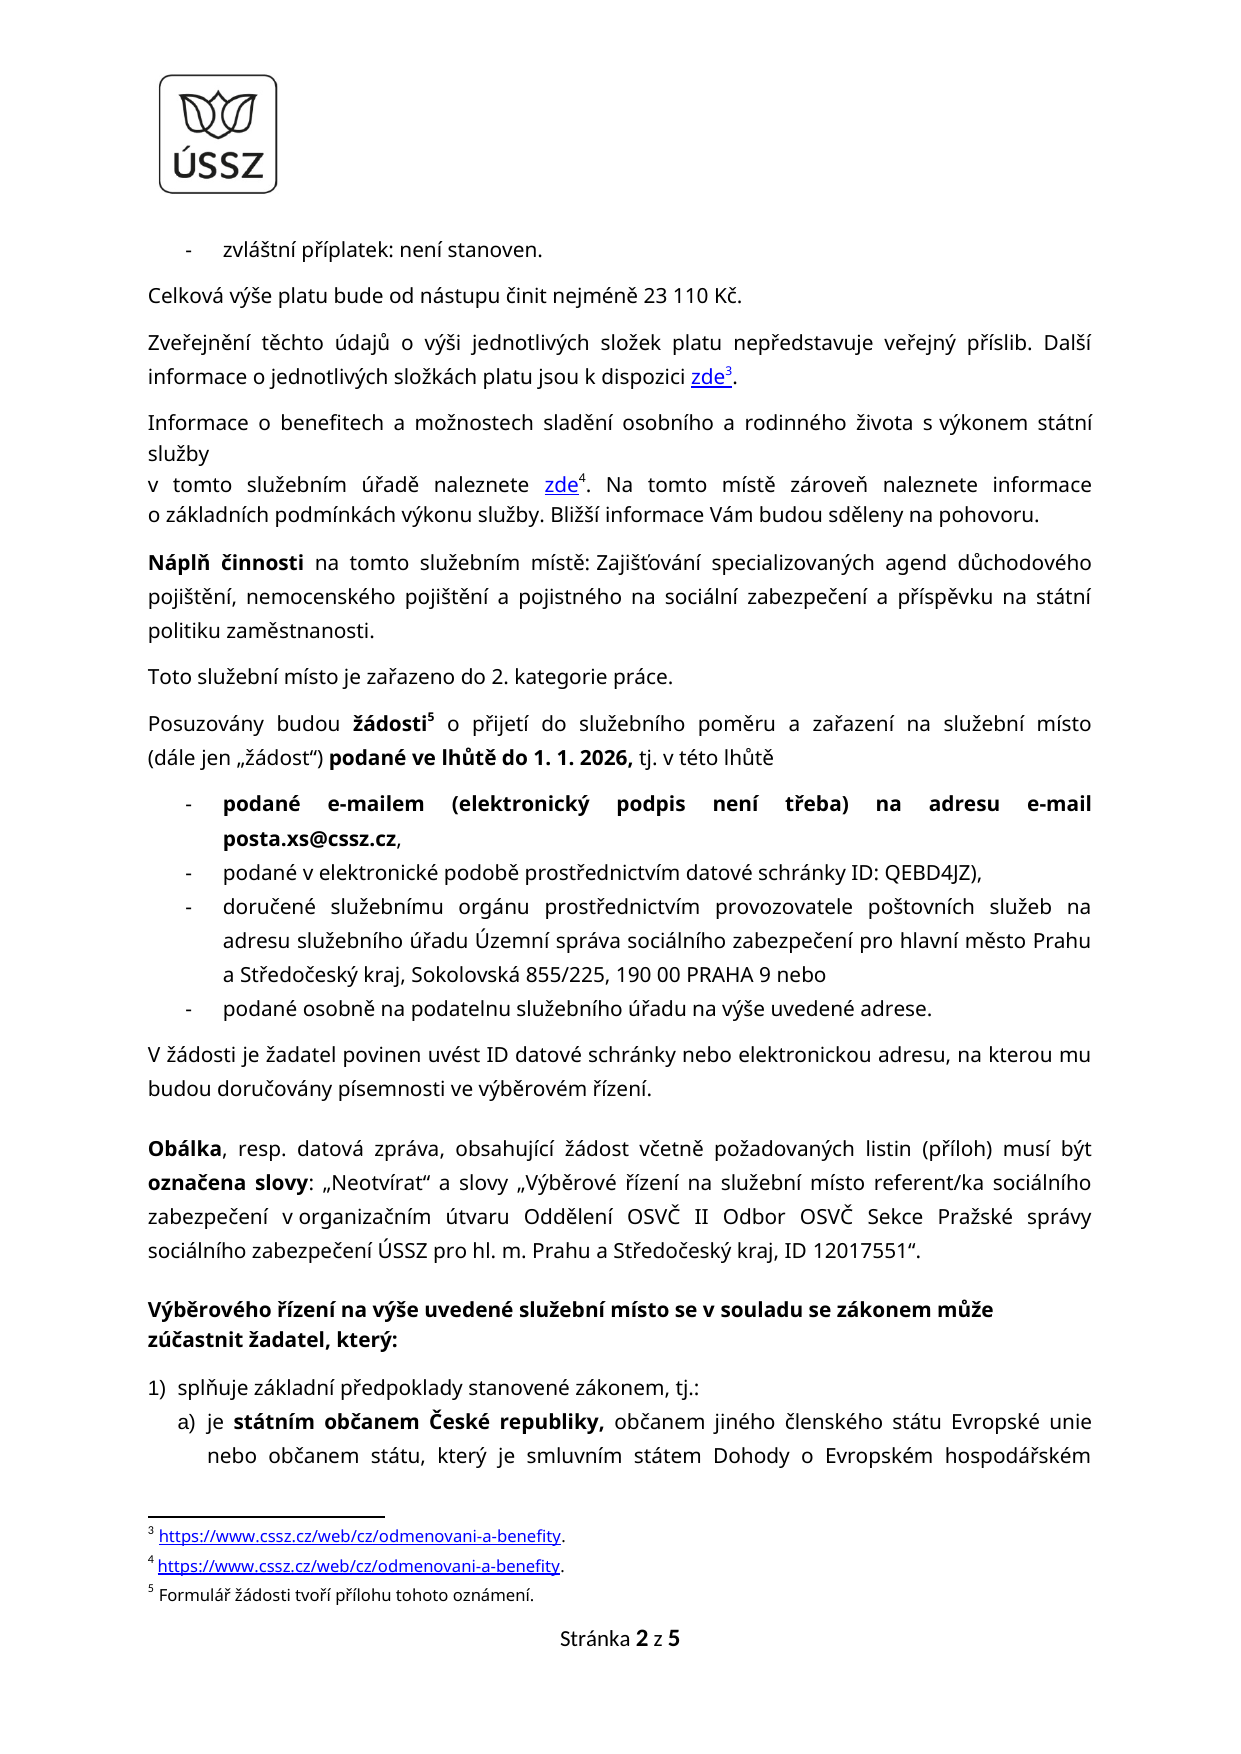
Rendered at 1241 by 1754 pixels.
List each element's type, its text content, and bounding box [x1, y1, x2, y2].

list splňuje základní předpoklady stanovené zákonem, tj.: [148, 1373, 1093, 1401]
text Posuzovány budou žádosti o přijetí do služebního poměru a zařazení na služební místo (dále jen „žádost“) podané ve lhůtě do 1. 1. 2026, tj. v této lhůtě [148, 709, 1093, 771]
text Náplň činnosti na tomto služebním místě: Zajišťování specializovaných agend důchodového pojištění, nemocenského pojištění a pojistného na sociální zabezpečení a příspěvku na státní politiku zaměstnanosti. [148, 548, 1093, 644]
text Informace o benefitech a možnostech sladění osobního a rodinného života s výkonem státní služby v tomto služebním úřadě naleznete zde. Na tomto místě zároveň naleznete informace o základních podmínkách výkonu služby. Bližší informace Vám budou sděleny na pohovoru. [148, 408, 1093, 529]
list zvláštní příplatek: není stanoven. [185, 235, 1093, 263]
text Celková výše platu bude od nástupu činit nejméně 23 110 Kč. [148, 281, 1093, 310]
text V žádosti je žadatel povinen uvést ID datové schránky nebo elektronickou adresu, na kterou mu budou doručovány písemnosti ve výběrovém řízení. [148, 1041, 1093, 1103]
text Toto služební místo je zařazeno do 2. kategorie práce. [148, 662, 1093, 691]
list podané v elektronické podobě prostřednictvím datové schránky ID: QEBD4JZ), [185, 858, 1093, 886]
list podané e-mailem (elektronický podpis není třeba) na adresu e-mail posta.xs@cssz.cz, [185, 789, 1093, 852]
picture [147, 73, 290, 195]
text Obálka, resp. datová zpráva, obsahující žádost včetně požadovaných listin (příloh) musí být označena slovy: „Neotvírat“ a slovy „Výběrové řízení na služební místo referent/ka sociálního zabezpečení v organizačním útvaru Oddělení OSVČ II Odbor OSVČ Sekce Pražské správy sociálního zabezpečení ÚSSZ pro hl. m. Prahu a Středočeský kraj, ID 12017551“. [148, 1134, 1093, 1264]
list doručené služebnímu orgánu prostřednictvím provozovatele poštovních služeb na adresu služebního úřadu Územní správa sociálního zabezpečení pro hlavní město Prahu a Středočeský kraj, Sokolovská 855/225, 190 00 PRAHA 9 nebo [185, 892, 1093, 988]
text Výběrového řízení na výše uvedené služební místo se v souladu se zákonem může zúčastnit žadatel, který: [148, 1295, 1093, 1354]
list podané osobně na podatelnu služebního úřadu na výše uvedené adrese. [185, 994, 1093, 1022]
text Zveřejnění těchto údajů o výši jednotlivých složek platu nepředstavuje veřejný příslib. Další informace o jednotlivých složkách platu jsou k dispozici zde. [148, 328, 1093, 390]
